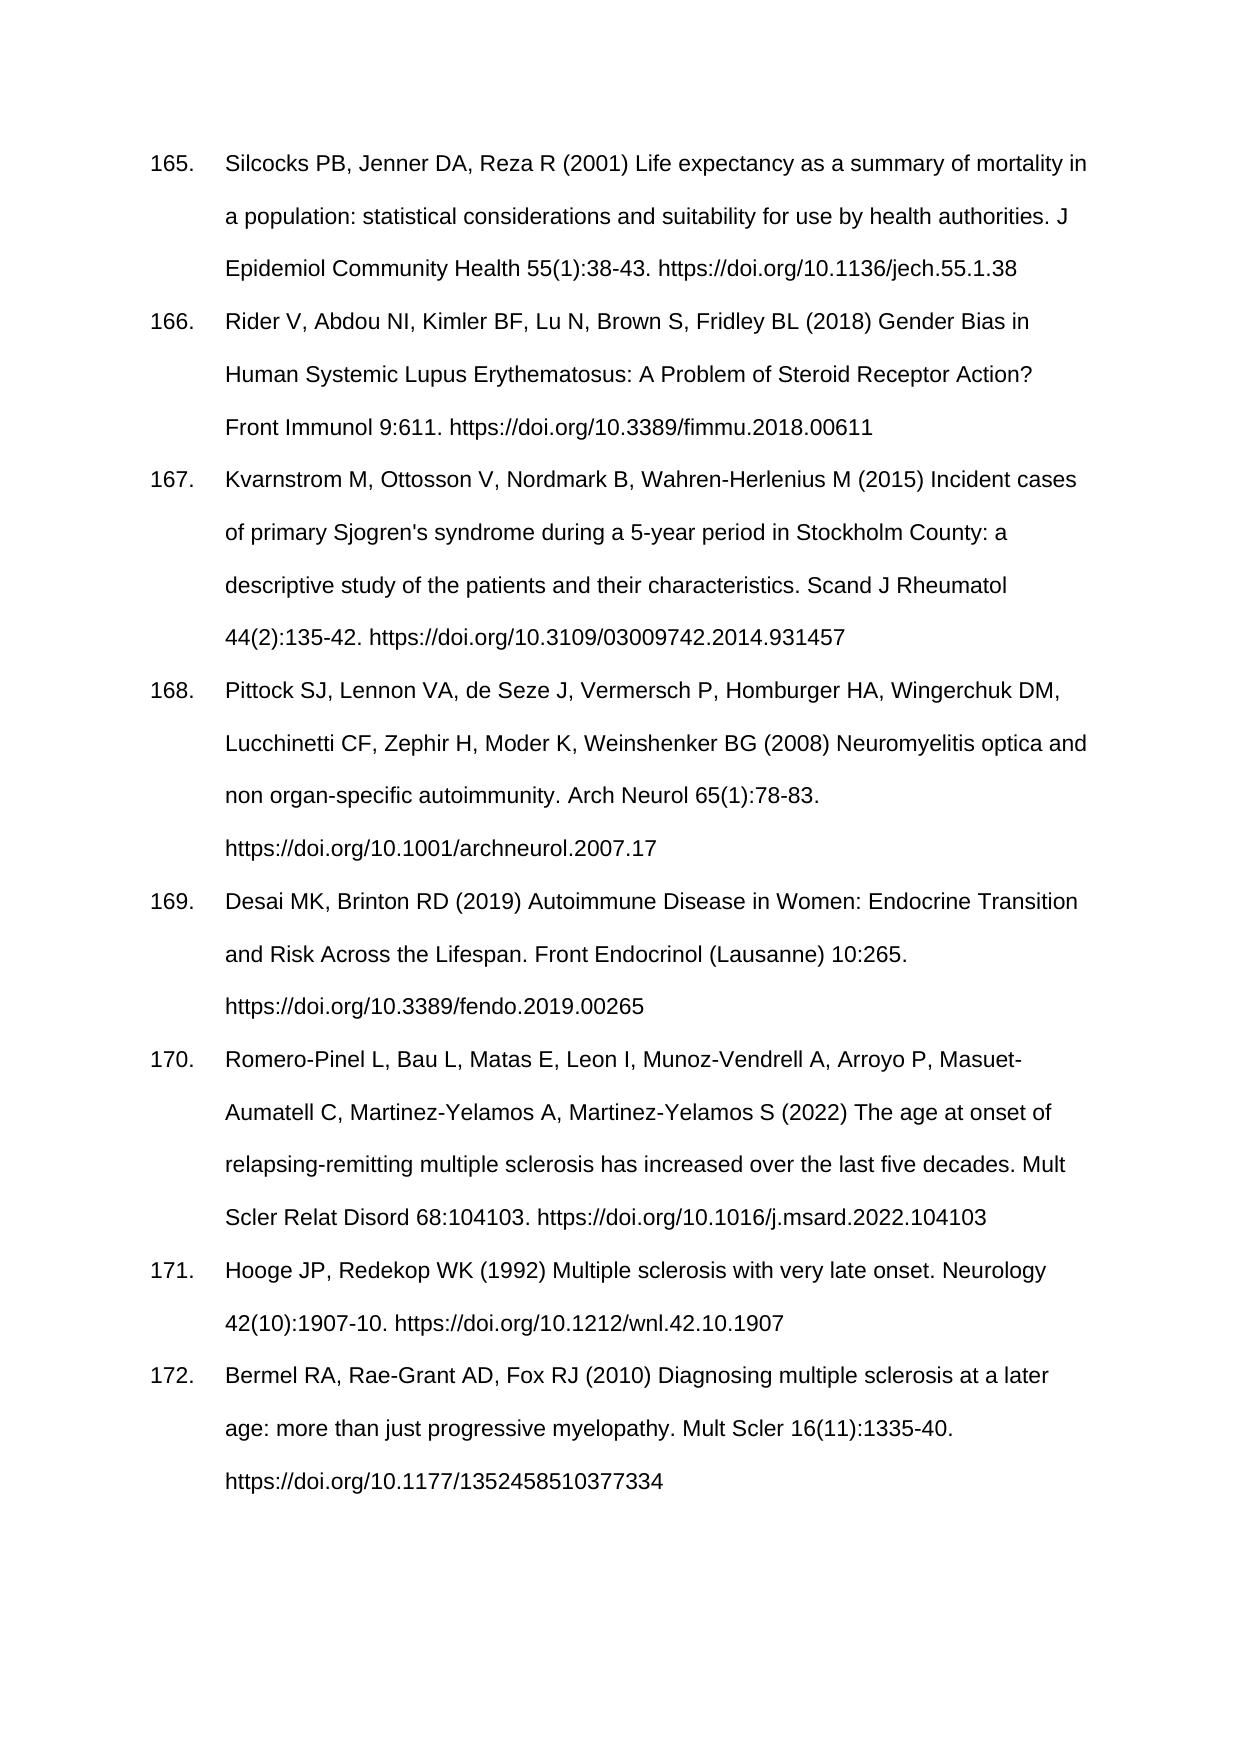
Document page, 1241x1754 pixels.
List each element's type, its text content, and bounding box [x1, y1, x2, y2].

text 171. Hooge JP, Redekop WK (1992) Multiple sclerosis with very late onset. Neurology 42(10):1907-10. https://doi.org/10.1212/wnl.42.10.1907 [150, 1257, 1090, 1336]
text 166. Rider V, Abdou NI, Kimler BF, Lu N, Brown S, Fridley BL (2018) Gender Bias in Human Systemic Lupus Erythematosus: A Problem of Steroid Receptor Action? Front Immunol 9:611. https://doi.org/10.3389/fimmu.2018.00611 [150, 308, 1090, 440]
text 168. Pittock SJ, Lennon VA, de Seze J, Vermersch P, Homburger HA, Wingerchuk DM, Lucchinetti CF, Zephir H, Moder K, Weinshenker BG (2008) Neuromyelitis optica and non organ-specific autoimmunity. Arch Neurol 65(1):78-83. https://doi.org/10.1001/archneurol.2007.17 [150, 677, 1090, 862]
text 165. Silcocks PB, Jenner DA, Reza R (2001) Life expectancy as a summary of mortality in a population: statistical considerations and suitability for use by health authorities. J Epidemiol Community Health 55(1):38-43. https://doi.org/10.1136/jech.55.1.38 [150, 150, 1090, 282]
text 169. Desai MK, Brinton RD (2019) Autoimmune Disease in Women: Endocrine Transition and Risk Across the Lifespan. Front Endocrinol (Lausanne) 10:265. https://doi.org/10.3389/fendo.2019.00265 [150, 888, 1090, 1020]
text 170. Romero-Pinel L, Bau L, Matas E, Leon I, Munoz-Vendrell A, Arroyo P, Masuet-Aumatell C, Martinez-Yelamos A, Martinez-Yelamos S (2022) The age at onset of relapsing-remitting multiple sclerosis has increased over the last five decades. Mult Scler Relat Disord 68:104103. https://doi.org/10.1016/j.msard.2022.104103 [150, 1046, 1090, 1231]
text 172. Bermel RA, Rae-Grant AD, Fox RJ (2010) Diagnosing multiple sclerosis at a later age: more than just progressive myelopathy. Mult Scler 16(11):1335-40. https://doi.org/10.1177/1352458510377334 [150, 1362, 1090, 1494]
text 167. Kvarnstrom M, Ottosson V, Nordmark B, Wahren-Herlenius M (2015) Incident cases of primary Sjogren's syndrome during a 5-year period in Stockholm County: a descriptive study of the patients and their characteristics. Scand J Rheumatol 44(2):135-42. https://doi.org/10.3109/03009742.2014.931457 [150, 466, 1090, 651]
